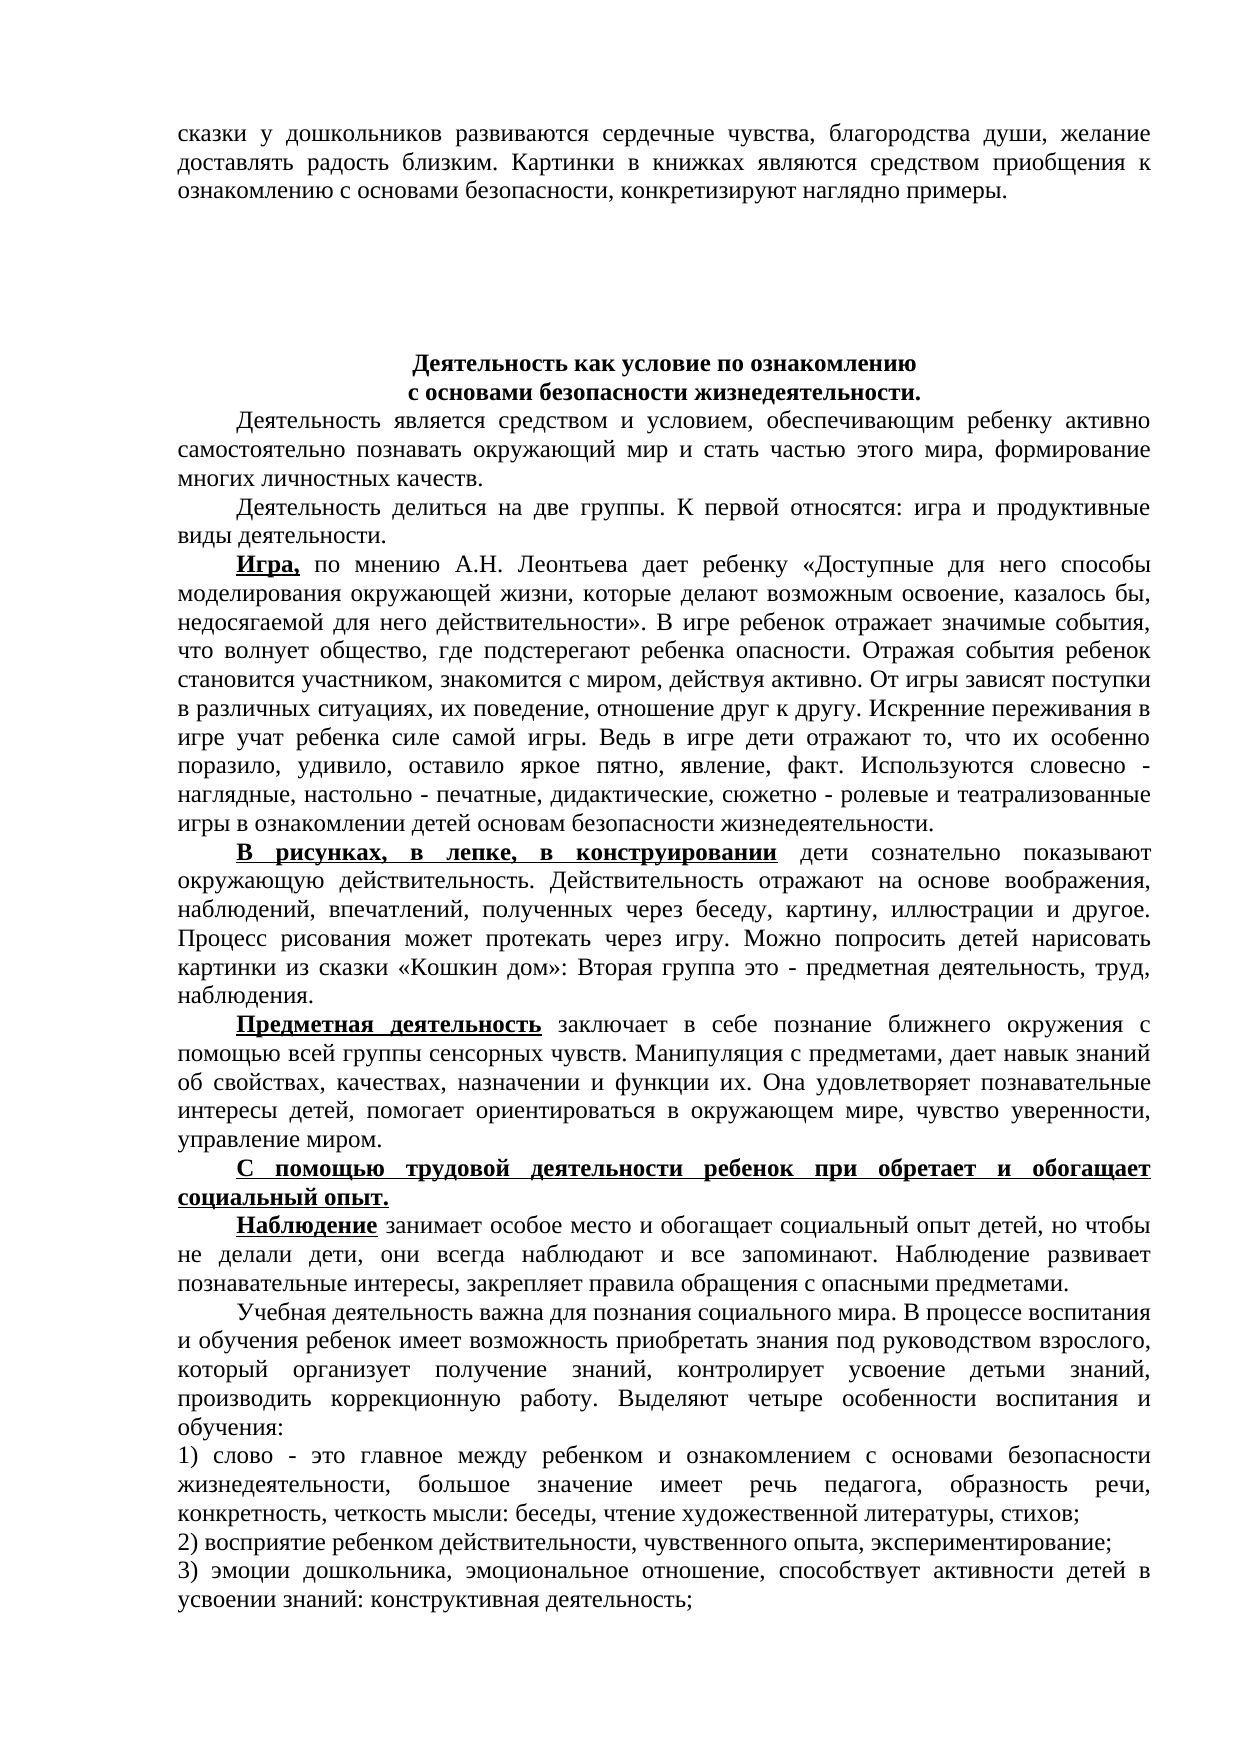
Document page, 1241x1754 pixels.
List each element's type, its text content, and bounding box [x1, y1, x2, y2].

text Предметная деятельность заключает в себе познание ближнего окружения с помощью всей группы сенсорных чувств. Манипуляция с предметами, дает навык знаний об свойствах, качествах, назначении и функции их. Она удовлетворяет познавательные интересы детей, помогает ориентироваться в окружающем мире, чувство уверенности, управление миром. [177, 1009, 1152, 1153]
text Деятельность как условие по ознакомлению [177, 348, 1152, 377]
text 2) восприятие ребенком действительности, чувственного опыта, экспериментирование; [177, 1527, 1152, 1556]
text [177, 118, 1152, 204]
text Деятельность является средством и условием, обеспечивающим ребенку активно самостоятельно познавать окружающий мир и стать частью этого мира, формирование многих личностных качеств. [177, 406, 1152, 492]
text Игра, по мнению А.Н. Леонтьева дает ребенку «Доступные для него способы моделирования окружающей жизни, которые делают возможным освоение, казалось бы, недосягаемой для него действительности». В игре ребенок отражает значимые события, что волнует общество, где подстерегают ребенка опасности. Отражая события ребенок становится участником, знакомится с миром, действуя активно. От игры зависят поступки в различных ситуациях, их поведение, отношение друг к другу. Искренние переживания в игре учат ребенка силе самой игры. Ведь в игре дети отражают то, что их особенно поразило, удивило, оставило яркое пятно, явление, факт. Используются словесно - наглядные, настольно - печатные, дидактические, сюжетно - ролевые и театрализованные игры в ознакомлении детей основам безопасности жизнедеятельности. [177, 549, 1152, 837]
text с основами безопасности жизнедеятельности. [177, 377, 1152, 406]
text Деятельность делиться на две группы. К первой относятся: игра и продуктивные виды деятельности. [177, 492, 1152, 549]
text В рисунках, в лепке, в конструировании дети сознательно показывают окружающую действительность. Действительность отражают на основе воображения, наблюдений, впечатлений, полученных через беседу, картину, иллюстрации и другое. Процесс рисования может протекать через игру. Можно попросить детей нарисовать картинки из сказки «Кошкин дом»: Вторая группа это - предметная деятельность, труд, наблюдения. [177, 837, 1152, 1009]
text С помощью трудовой деятельности ребенок при обретает и обогащает социальный опыт. [177, 1153, 1152, 1211]
text Учебная деятельность важна для познания социального мира. В процессе воспитания и обучения ребенок имеет возможность приобретать знания под руководством взрослого, который организует получение знаний, контролирует усвоение детьми знаний, производить коррекционную работу. Выделяют четыре особенности воспитания и обучения: [177, 1297, 1152, 1441]
text Наблюдение занимает особое место и обогащает социальный опыт детей, но чтобы не делали дети, они всегда наблюдают и все запоминают. Наблюдение развивает познавательные интересы, закрепляет правила обращения с опасными предметами. [177, 1211, 1152, 1297]
text 1) слово - это главное между ребенком и ознакомлением с основами безопасности жизнедеятельности, большое значение имеет речь педагога, образность речи, конкретность, четкость мысли: беседы, чтение художественной литературы, стихов; [177, 1441, 1152, 1527]
text 3) эмоции дошкольника, эмоциональное отношение, способствует активности детей в усвоении знаний: конструктивная деятельность; [177, 1556, 1152, 1613]
